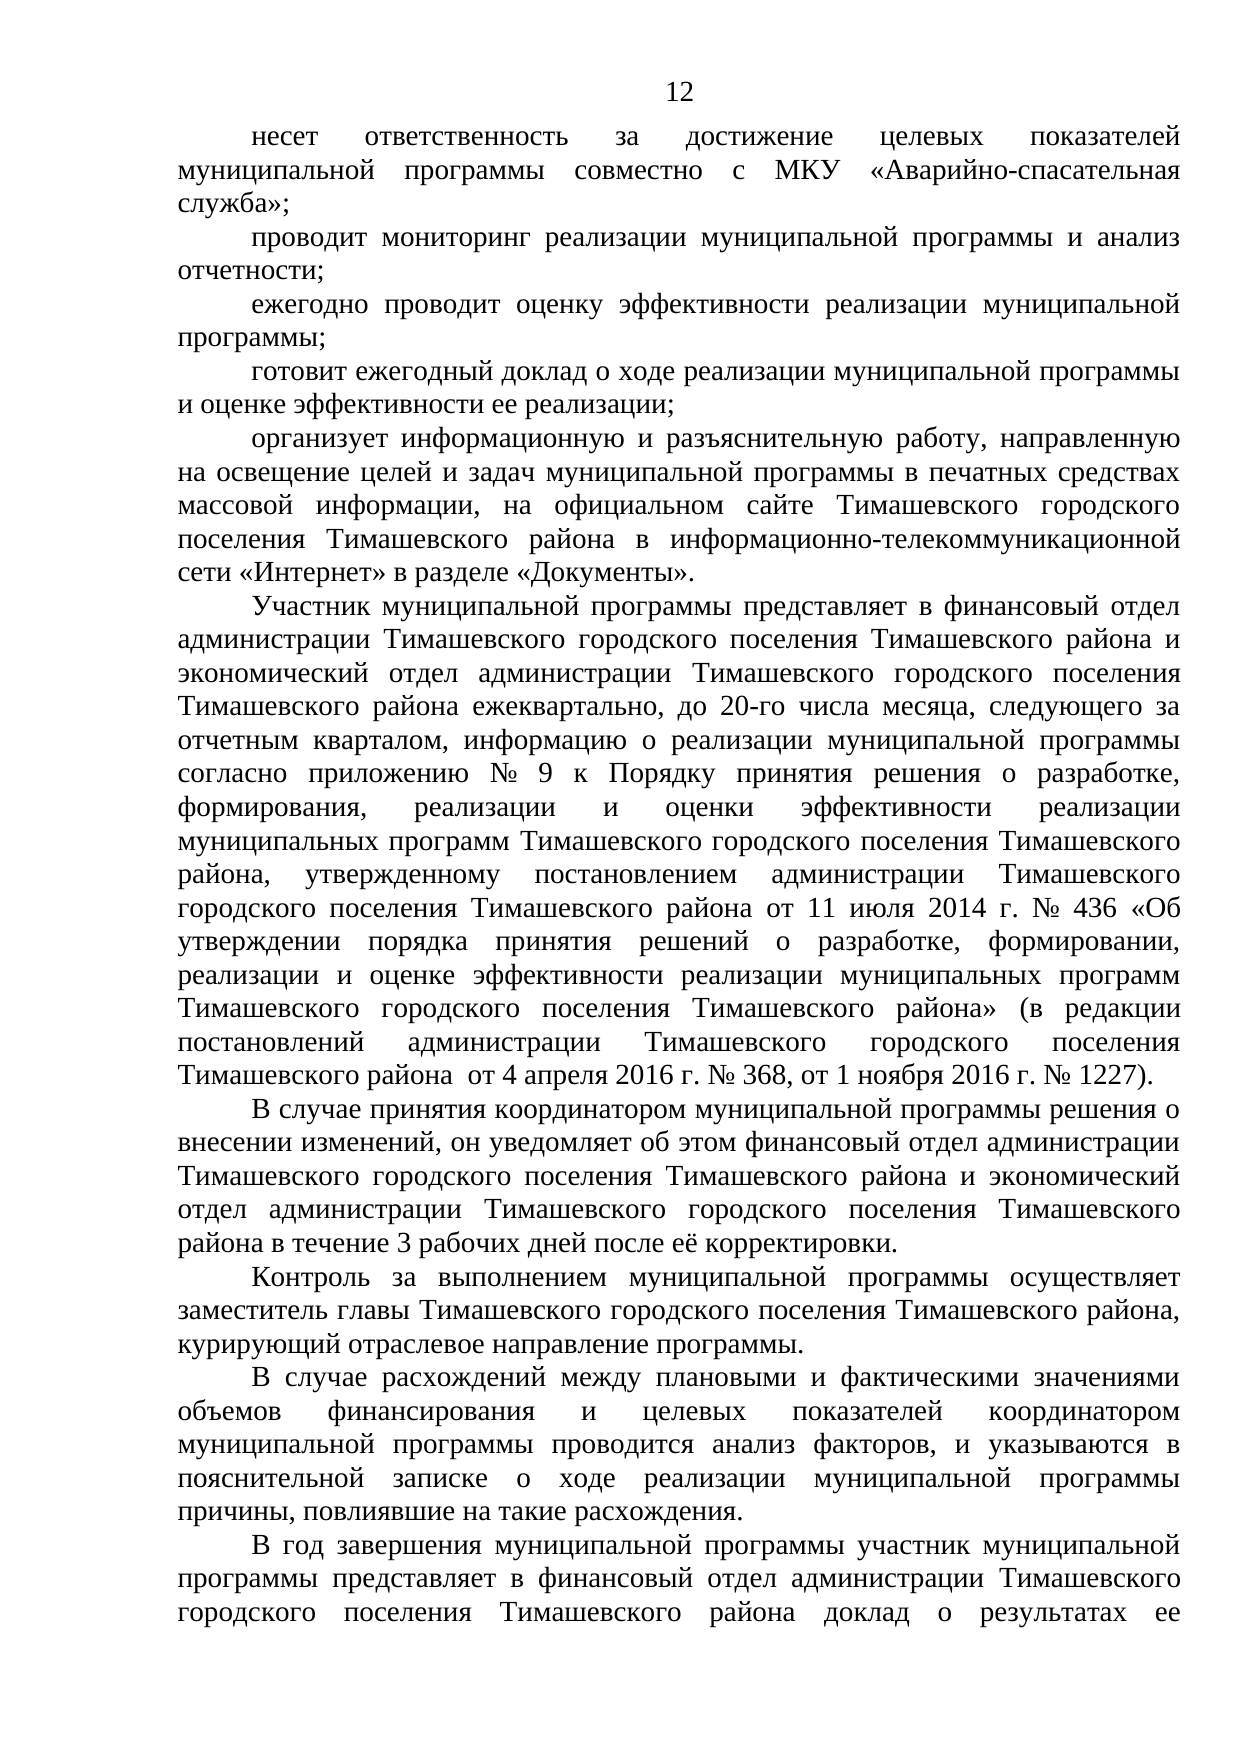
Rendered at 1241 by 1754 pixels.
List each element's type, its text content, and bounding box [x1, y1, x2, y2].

text готовит ежегодный доклад о ходе реализации муниципальной программы и оценке эффективности ее реализации; [177, 353, 1181, 420]
text ежегодно проводит оценку эффективности реализации муниципальной программы; [177, 286, 1181, 353]
text В случае расхождений между плановыми и фактическими значениями объемов финансирования и целевых показателей координатором муниципальной программы проводится анализ факторов, и указываются в пояснительной записке о ходе реализации муниципальной программы причины, повлиявшие на такие расхождения. [177, 1359, 1181, 1527]
text проводит мониторинг реализации муниципальной программы и анализ отчетности; [177, 219, 1181, 286]
text организует информационную и разъяснительную работу, направленную на освещение целей и задач муниципальной программы в печатных средствах массовой информации, на официальном сайте Тимашевского городского поселения Тимашевского района в информационно-телекоммуникационной сети «Интернет» в разделе «Документы». [177, 420, 1181, 588]
text Контроль за выполнением муниципальной программы осуществляет заместитель главы Тимашевского городского поселения Тимашевского района, курирующий отраслевое направление программы. [177, 1259, 1181, 1359]
text В случае принятия координатором муниципальной программы решения о внесении изменений, он уведомляет об этом финансовый отдел администрации Тимашевского городского поселения Тимашевского района и экономический отдел администрации Тимашевского городского поселения Тимашевского района в течение 3 рабочих дней после её корректировки. [177, 1091, 1181, 1259]
text Участник муниципальной программы представляет в финансовый отдел администрации Тимашевского городского поселения Тимашевского района и экономический отдел администрации Тимашевского городского поселения Тимашевского района ежеквартально, до 20-го числа месяца, следующего за отчетным кварталом, информацию о реализации муниципальной программы согласно приложению № 9 к Порядку принятия решения о разработке, формирования, реализации и оценки эффективности реализации муниципальных программ Тимашевского городского поселения Тимашевского района, утвержденному постановлением администрации Тимашевского городского поселения Тимашевского района от 11 июля 2014 г. № 436 «Об утверждении порядка принятия решений о разработке, формировании, реализации и оценке эффективности реализации муниципальных программ Тимашевского городского поселения Тимашевского района» (в редакции постановлений администрации Тимашевского городского поселения Тимашевского района от 4 апреля 2016 г. № 368, от 1 ноября 2016 г. № 1227). [177, 588, 1181, 1091]
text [177, 1527, 1181, 1628]
text несет ответственность за достижение целевых показателей муниципальной программы совместно с МКУ «Аварийно-спасательная служба»; [177, 118, 1181, 219]
